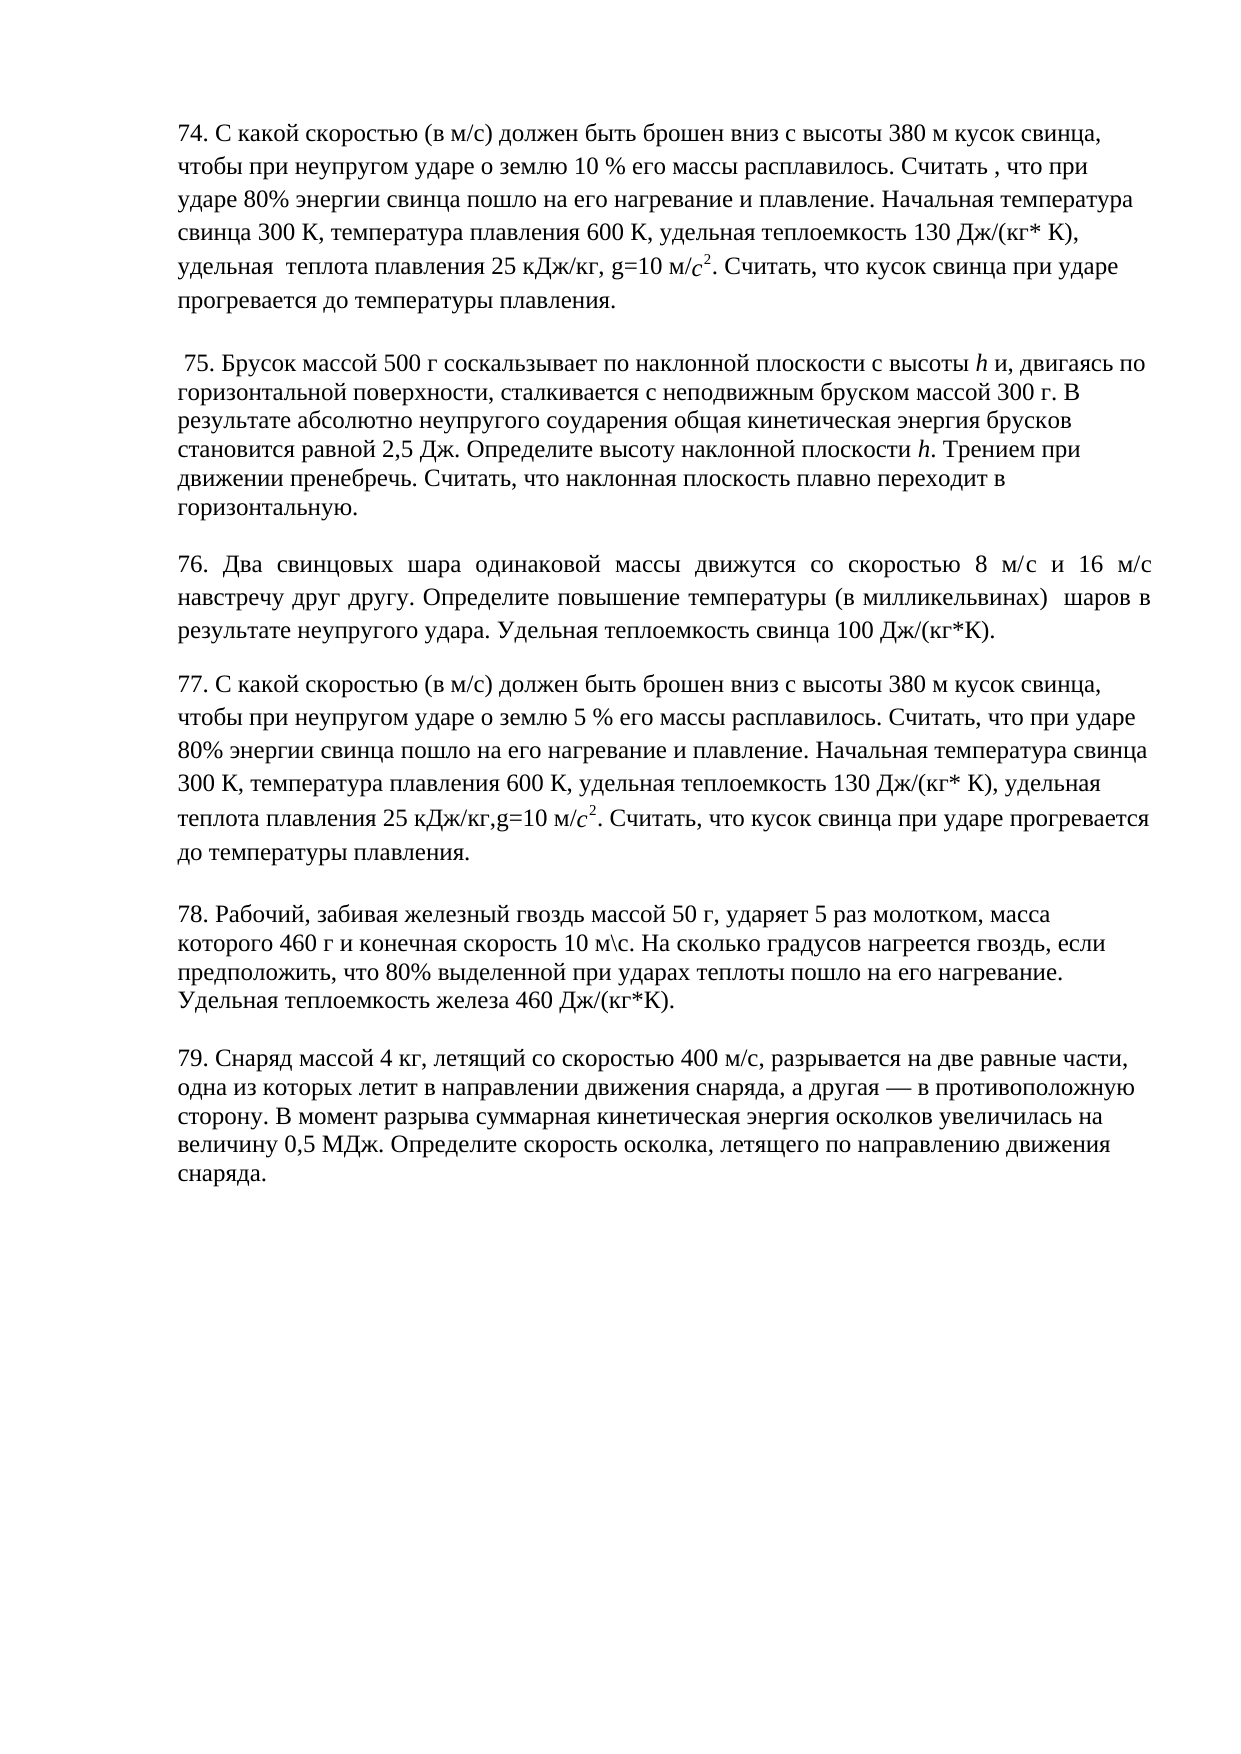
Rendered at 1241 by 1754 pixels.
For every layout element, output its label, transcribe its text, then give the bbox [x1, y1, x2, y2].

text 78. Рабочий, забивая железный гвоздь массой 50 г, ударяет 5 раз молотком, масса которого 460 г и конечная скорость 10 м\с. На сколько градусов нагреется гвоздь, если предположить, что 80% выделенной при ударах теплоты пошло на его нагревание. Удельная теплоемкость железа 460 Дж/(кг*К). [177, 899, 1152, 1014]
text 77. С какой скоростью (в м/с) должен быть брошен вниз с высоты 380 м кусок свинца, чтобы при неупругом ударе о землю 5 % его массы расплавилось. Считать, что при ударе 80% энергии свинца пошло на его нагревание и плавление. Начальная температура свинца 300 К, температура плавления 600 К, удельная теплоемкость 130 Дж/(кг* К), удельная теплота плавления 25 кДж/кг,g=10 м/. Считать, что кусок свинца при ударе прогревается до температуры плавления. [177, 669, 1152, 866]
text 76. Два свинцовых шара одинаковой массы движутся со скоростью 8 м/c и 16 м/c навстречу друг другу. Определите повышение температуры (в милликельвинах) шаров в результате неупругого удара. Удельная теплоемкость свинца 100 Дж/(кг*К). [177, 549, 1152, 644]
text 74. С какой скоростью (в м/с) должен быть брошен вниз с высоты 380 м кусок свинца, чтобы при неупругом ударе о землю 10 % его массы расплавилось. Считать , что при ударе 80% энергии свинца пошло на его нагревание и плавление. Начальная температура свинца 300 К, температура плавления 600 К, удельная теплоемкость 130 Дж/(кг* К), удельная теплота плавления 25 кДж/кг, g=10 м/. Считать, что кусок свинца при ударе прогревается до температуры плавления. [177, 118, 1152, 314]
text 79. Снаряд массой 4 кг, летящий со скоростью 400 м/с, разрывается на две равные части, одна из которых летит в направлении движения снаряда, а другая — в противоположную сторону. В момент разрыва суммарная кинетическая энергия осколков увеличилась на величину 0,5 МДж. Определите скорость осколка, летящего по направлению движения снаряда. [177, 1043, 1152, 1187]
text 75. Брусок массой 500 г соскальзывает по наклонной плоскости с высоты h и, двигаясь по горизонтальной поверхности, сталкивается с неподвижным бруском массой 300 г. В результате абсолютно неупругого соударения общая кинетическая энергия брусков становится равной 2,5 Дж. Определите высоту наклонной плоскости h. Трением при движении пренебречь. Считать, что наклонная плоскость плавно переходит в горизонтальную. [177, 348, 1152, 520]
